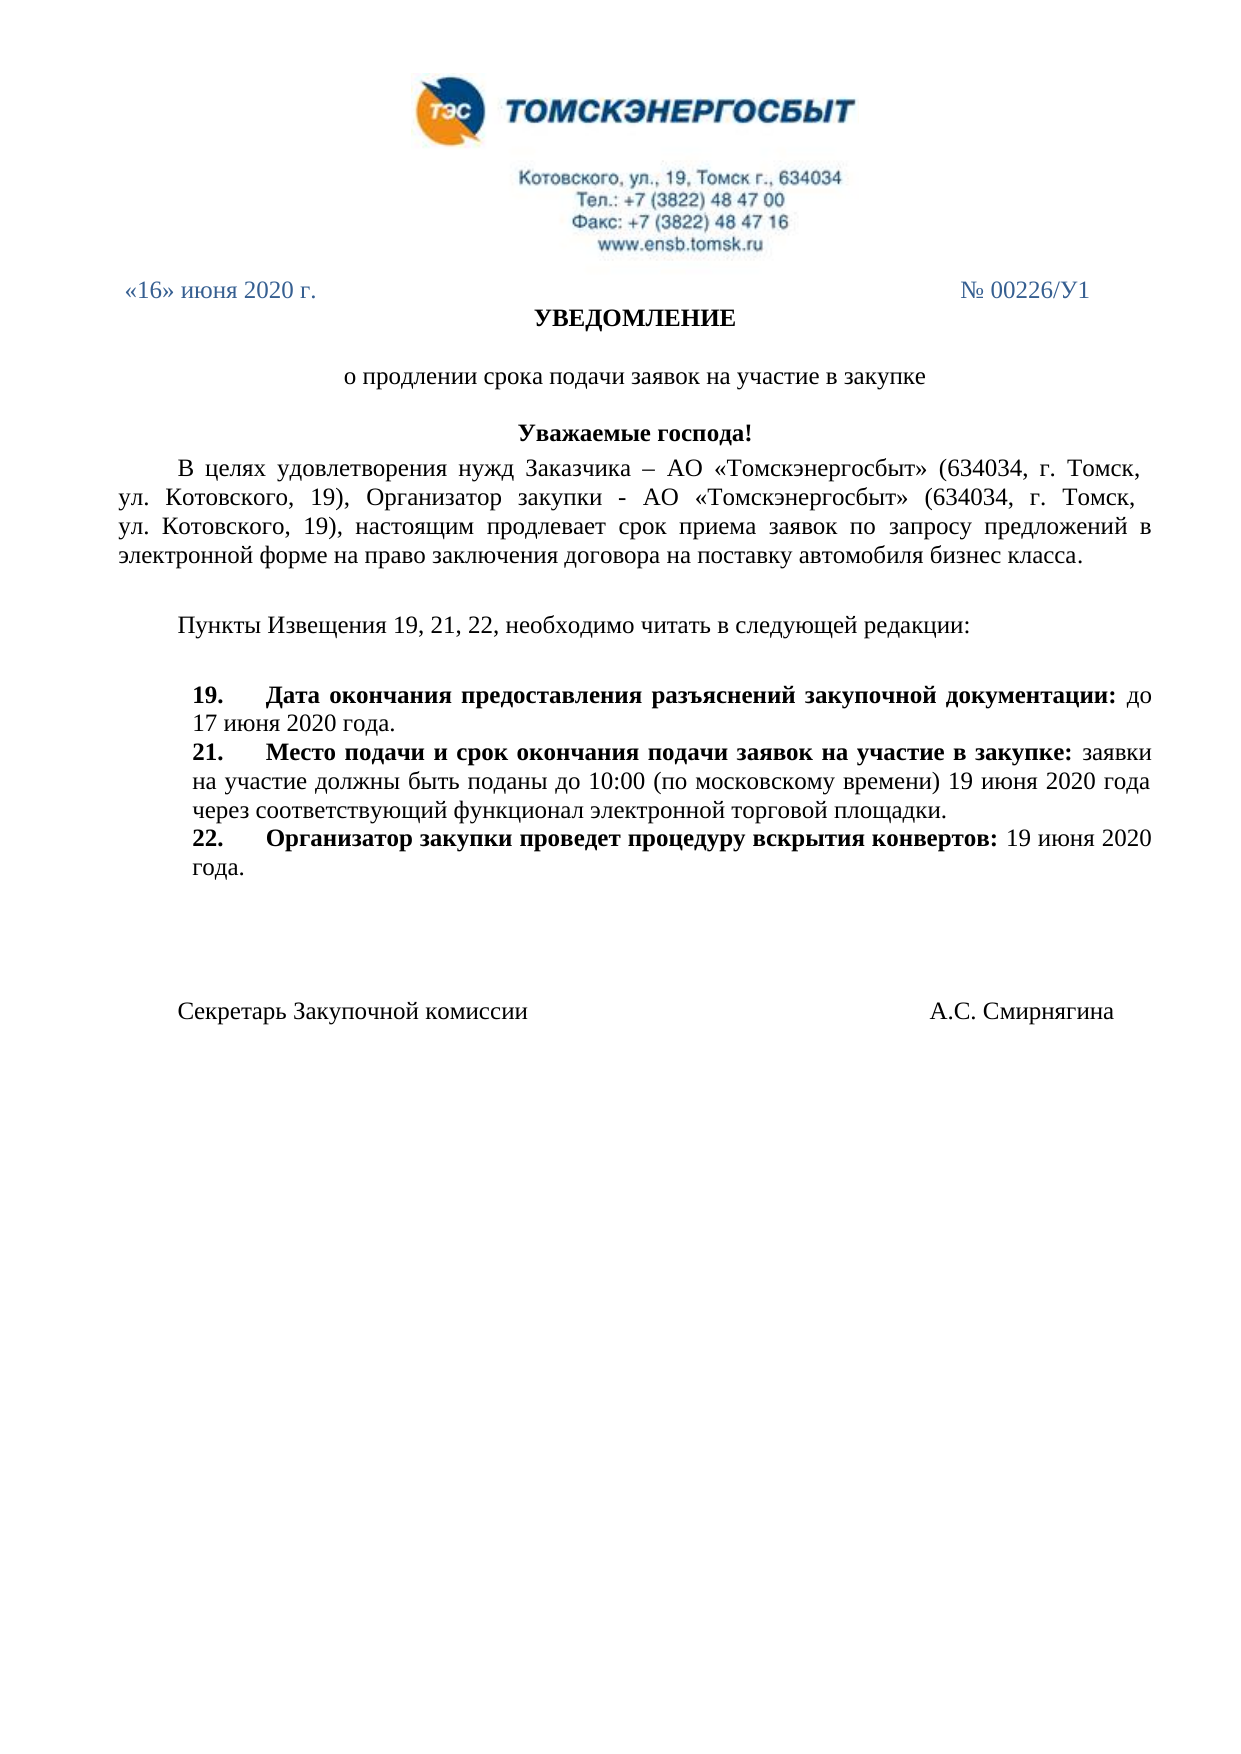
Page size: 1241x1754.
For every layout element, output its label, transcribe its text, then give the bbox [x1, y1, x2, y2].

text Пункты Извещения 19, 21, 22, необходимо читать в следующей редакции: [118, 610, 1152, 638]
text В целях удовлетворения нужд Заказчика – АО «Томскэнергосбыт» (634034, г. Томск, ул. Котовского, 19), Организатор закупки - АО «Томскэнергосбыт» (634034, г. Томск, ул. Котовского, 19), настоящим продлевает срок приема заявок по запросу предложений в электронной форме на право заключения договора на поставку автомобиля бизнес класса. [118, 453, 1152, 568]
text 22. Организатор закупки проведет процедуру вскрытия конвертов: 19 июня 2020 года. [192, 823, 1152, 881]
text 21. Место подачи и срок окончания подачи заявок на участие в закупке: заявки на участие должны быть поданы до 10:00 (по московскому времени) 19 июня 2020 года через соответствующий функционал электронной торговой площадки. [192, 737, 1152, 823]
text УВЕДОМЛЕНИЕ [118, 303, 1152, 332]
text Секретарь Закупочной комиссии А.С. Смирнягина [118, 996, 1152, 1025]
text 19. Дата окончания предоставления разъяснений закупочной документации: до 17 июня 2020 года. [192, 680, 1152, 737]
text «16» июня 2020 г. № 00226/У1 [118, 275, 1093, 303]
picture [410, 73, 860, 275]
text Уважаемые господа! [118, 418, 1152, 447]
text о продлении срока подачи заявок на участие в закупке [118, 361, 1152, 390]
